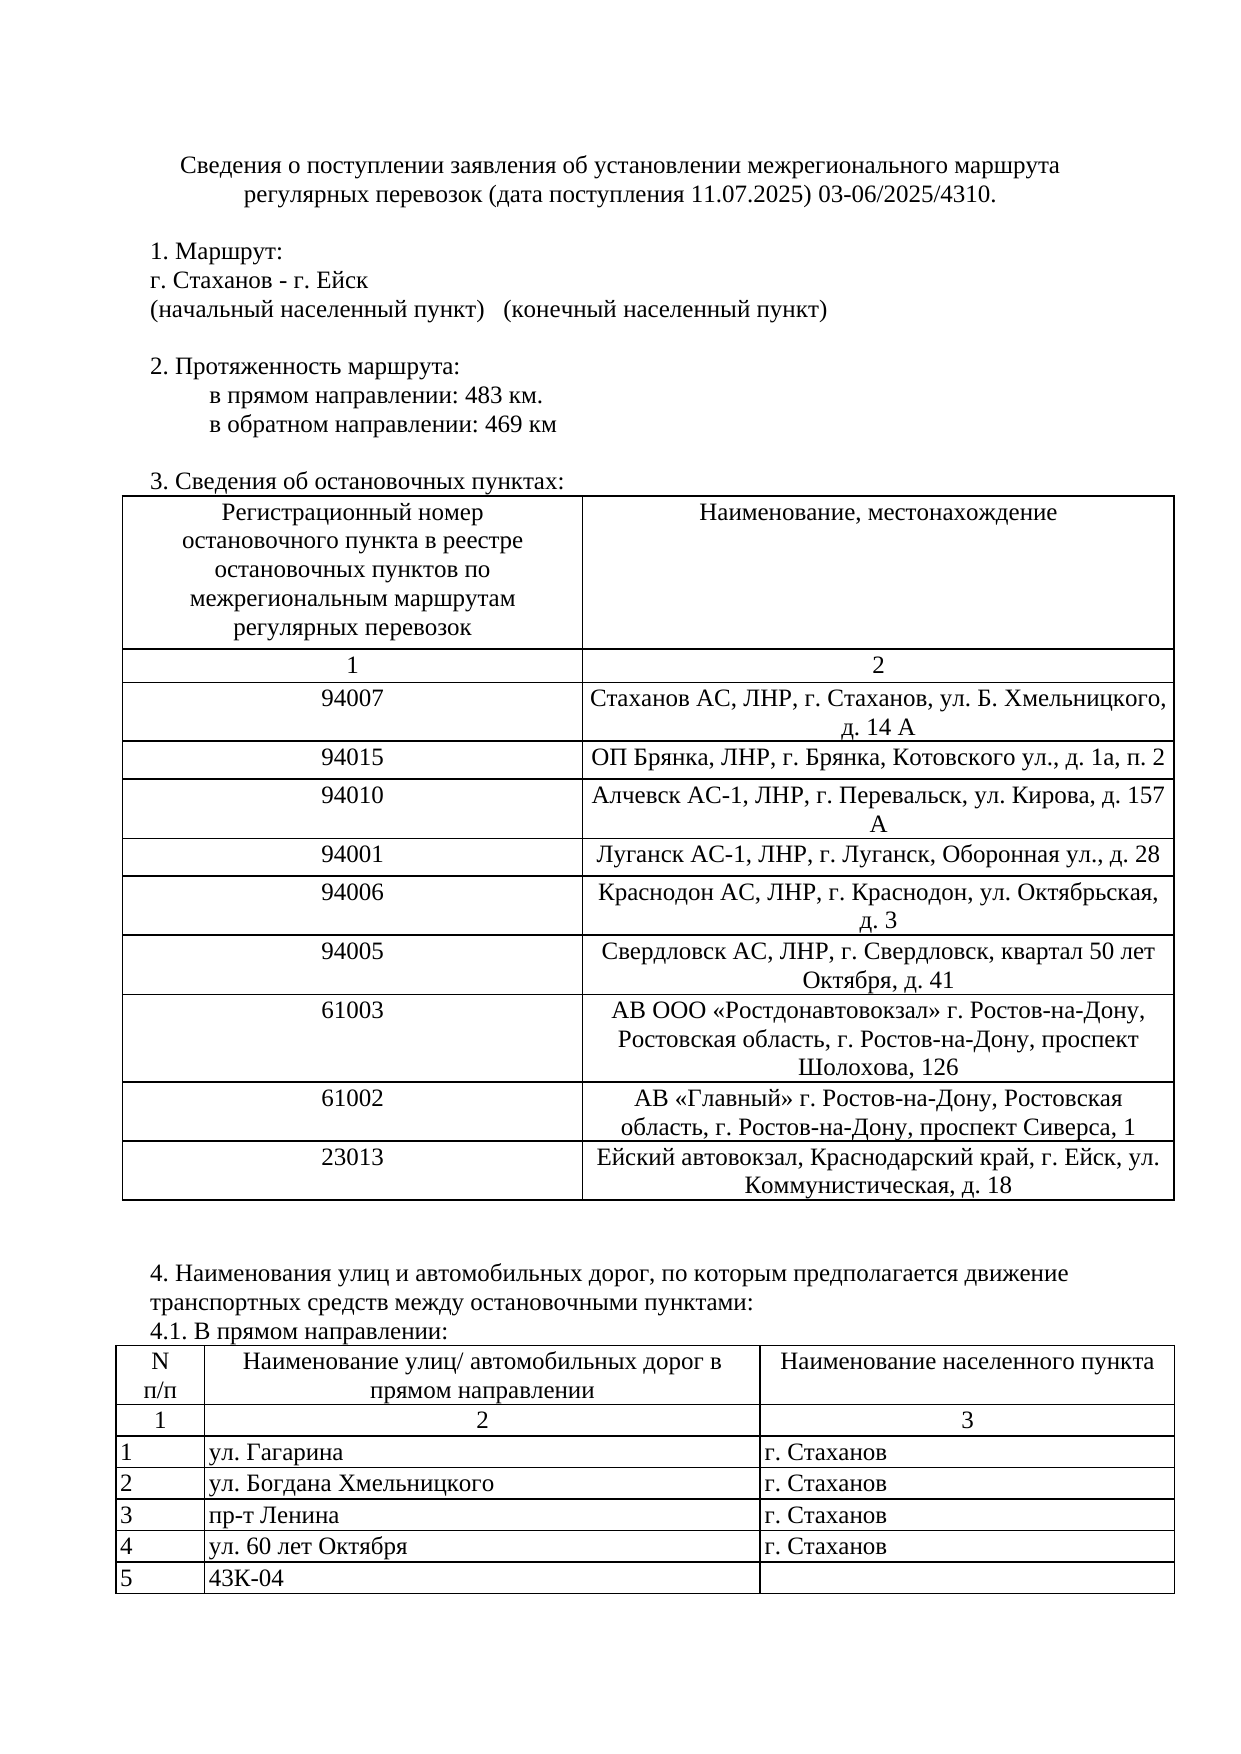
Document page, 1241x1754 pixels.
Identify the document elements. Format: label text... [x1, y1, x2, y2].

table_header N п/п [117, 1346, 204, 1404]
table_cell Ейский автовокзал, Краснодарский край, г. Ейск, ул. Коммунистическая, д. 18 [583, 1142, 1173, 1199]
text г. Стаханов - г. Ейск [150, 265, 1090, 294]
table_header Наименование, местонахождение [583, 497, 1173, 648]
table_header Регистрационный номер остановочного пункта в реестре остановочных пунктов по межрегиональным маршрутам регулярных перевозок [123, 497, 582, 648]
table_cell Стаханов АС, ЛНР, г. Стаханов, ул. Б. Хмельницкого, д. 14 А [583, 683, 1173, 740]
table_cell 94007 [123, 683, 582, 740]
table_cell г. Стаханов [761, 1437, 1174, 1467]
text 3. Сведения об остановочных пунктах: [150, 466, 1090, 495]
table_cell Краснодон АС, ЛНР, г. Краснодон, ул. Октябрьская, д. 3 [583, 877, 1173, 934]
table_cell г. Стаханов [761, 1531, 1174, 1561]
table_cell 61002 [123, 1083, 582, 1140]
table_cell 23013 [123, 1142, 582, 1199]
text Сведения о поступлении заявления об установлении межрегионального маршрута регулярных перевозок (дата поступления 11.07.2025) 03-06/2025/4310. [150, 150, 1090, 207]
table_cell 2 [205, 1405, 759, 1435]
table_cell 1 [117, 1437, 204, 1467]
table_cell 4 [117, 1531, 204, 1561]
table_cell [761, 1563, 1174, 1592]
table_cell 5 [117, 1563, 204, 1592]
table_cell 2 [117, 1468, 204, 1498]
text в прямом направлении: 483 км. [150, 380, 1090, 409]
table_cell ул. 60 лет Октября [205, 1531, 759, 1561]
table_cell г. Стаханов [761, 1500, 1174, 1529]
table_cell 61003 [123, 995, 582, 1081]
table_cell 3 [761, 1405, 1174, 1435]
text 4. Наименования улиц и автомобильных дорог, по которым предполагается движение транспортных средств между остановочными пунктами: [150, 1258, 1090, 1316]
table_cell ОП Брянка, ЛНР, г. Брянка, Котовского ул., д. 1а, п. 2 [583, 742, 1173, 778]
table_cell Алчевск АС-1, ЛНР, г. Перевальск, ул. Кирова, д. 157 А [583, 780, 1173, 837]
table_cell 94005 [123, 936, 582, 993]
text 1. Маршрут: [150, 236, 1090, 265]
table_cell 94010 [123, 780, 582, 837]
text в обратном направлении: 469 км [150, 409, 1090, 437]
table_cell 3 [117, 1500, 204, 1529]
text 2. Протяженность маршрута: [150, 351, 1090, 380]
table_cell 94001 [123, 839, 582, 875]
table_cell 94015 [123, 742, 582, 778]
table_cell пр-т Ленина [205, 1500, 759, 1529]
table_cell Свердловск АС, ЛНР, г. Свердловск, квартал 50 лет Октября, д. 41 [583, 936, 1173, 993]
table_cell 1 [117, 1405, 204, 1435]
text (начальный населенный пункт) (конечный населенный пункт) [150, 294, 1090, 322]
table_cell ул. Гагарина [205, 1437, 759, 1467]
table_cell 43К-04 [205, 1563, 759, 1592]
text 4.1. В прямом направлении: [150, 1316, 1090, 1345]
table_cell ул. Богдана Хмельницкого [205, 1468, 759, 1498]
table_cell 94006 [123, 877, 582, 934]
table_header Наименование улиц/ автомобильных дорог в прямом направлении [205, 1346, 759, 1404]
table_cell 2 [583, 650, 1173, 681]
table_cell АВ «Главный» г. Ростов-на-Дону, Ростовская область, г. Ростов-на-Дону, проспект Сиверса, 1 [583, 1083, 1173, 1140]
table_header Наименование населенного пункта [761, 1346, 1174, 1404]
table_cell АВ ООО «Ростдонавтовокзал» г. Ростов-на-Дону, Ростовская область, г. Ростов-на-Дону, проспект Шолохова, 126 [583, 995, 1173, 1081]
table_cell г. Стаханов [761, 1468, 1174, 1498]
table_cell 1 [123, 650, 582, 681]
table_cell Луганск АС-1, ЛНР, г. Луганск, Оборонная ул., д. 28 [583, 839, 1173, 875]
